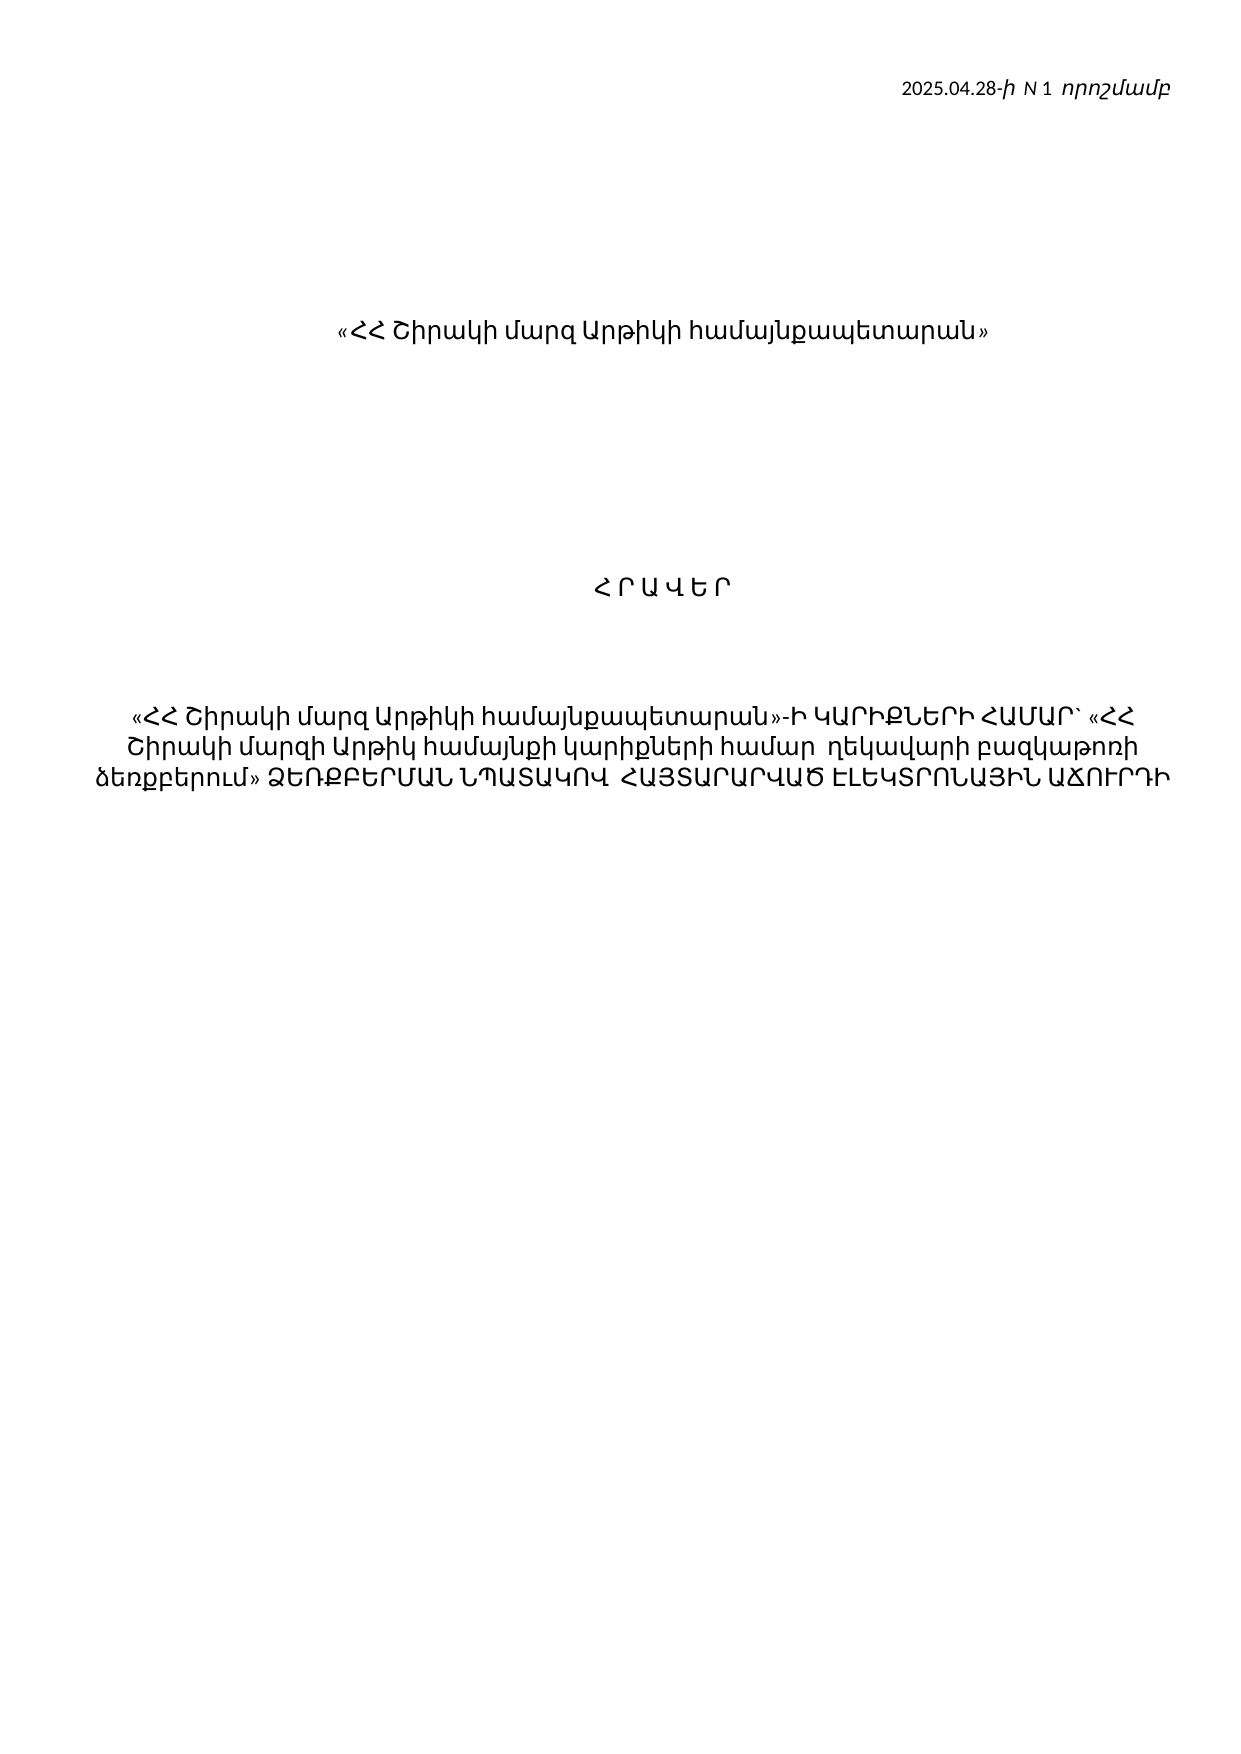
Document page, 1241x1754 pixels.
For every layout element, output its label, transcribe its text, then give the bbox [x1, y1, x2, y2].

text Հ Ր Ա Վ Ե Ր [94, 572, 1172, 602]
text «ՀՀ Շիրակի մարզ Արթիկի համայնքապետարան»-Ի ԿԱՐԻՔՆԵՐԻ ՀԱՄԱՐ` «ՀՀ Շիրակի մարզի Արթիկ համայնքի կարիքների համար ղեկավարի բազկաթոռի ձեռքբերում» ՁԵՌՔԲԵՐՄԱՆ ՆՊԱՏԱԿՈՎ ՀԱՅՏԱՐԱՐՎԱԾ ԷԼԵԿՏՐՈՆԱՅԻՆ ԱՃՈՒՐԴԻ [94, 701, 1172, 792]
text 2025.04.28 -ի N 1 որոշմամբ [94, 75, 1171, 100]
text « ՀՀ Շիրակի մարզ Արթիկի համայնքապետարան» [94, 316, 1172, 346]
